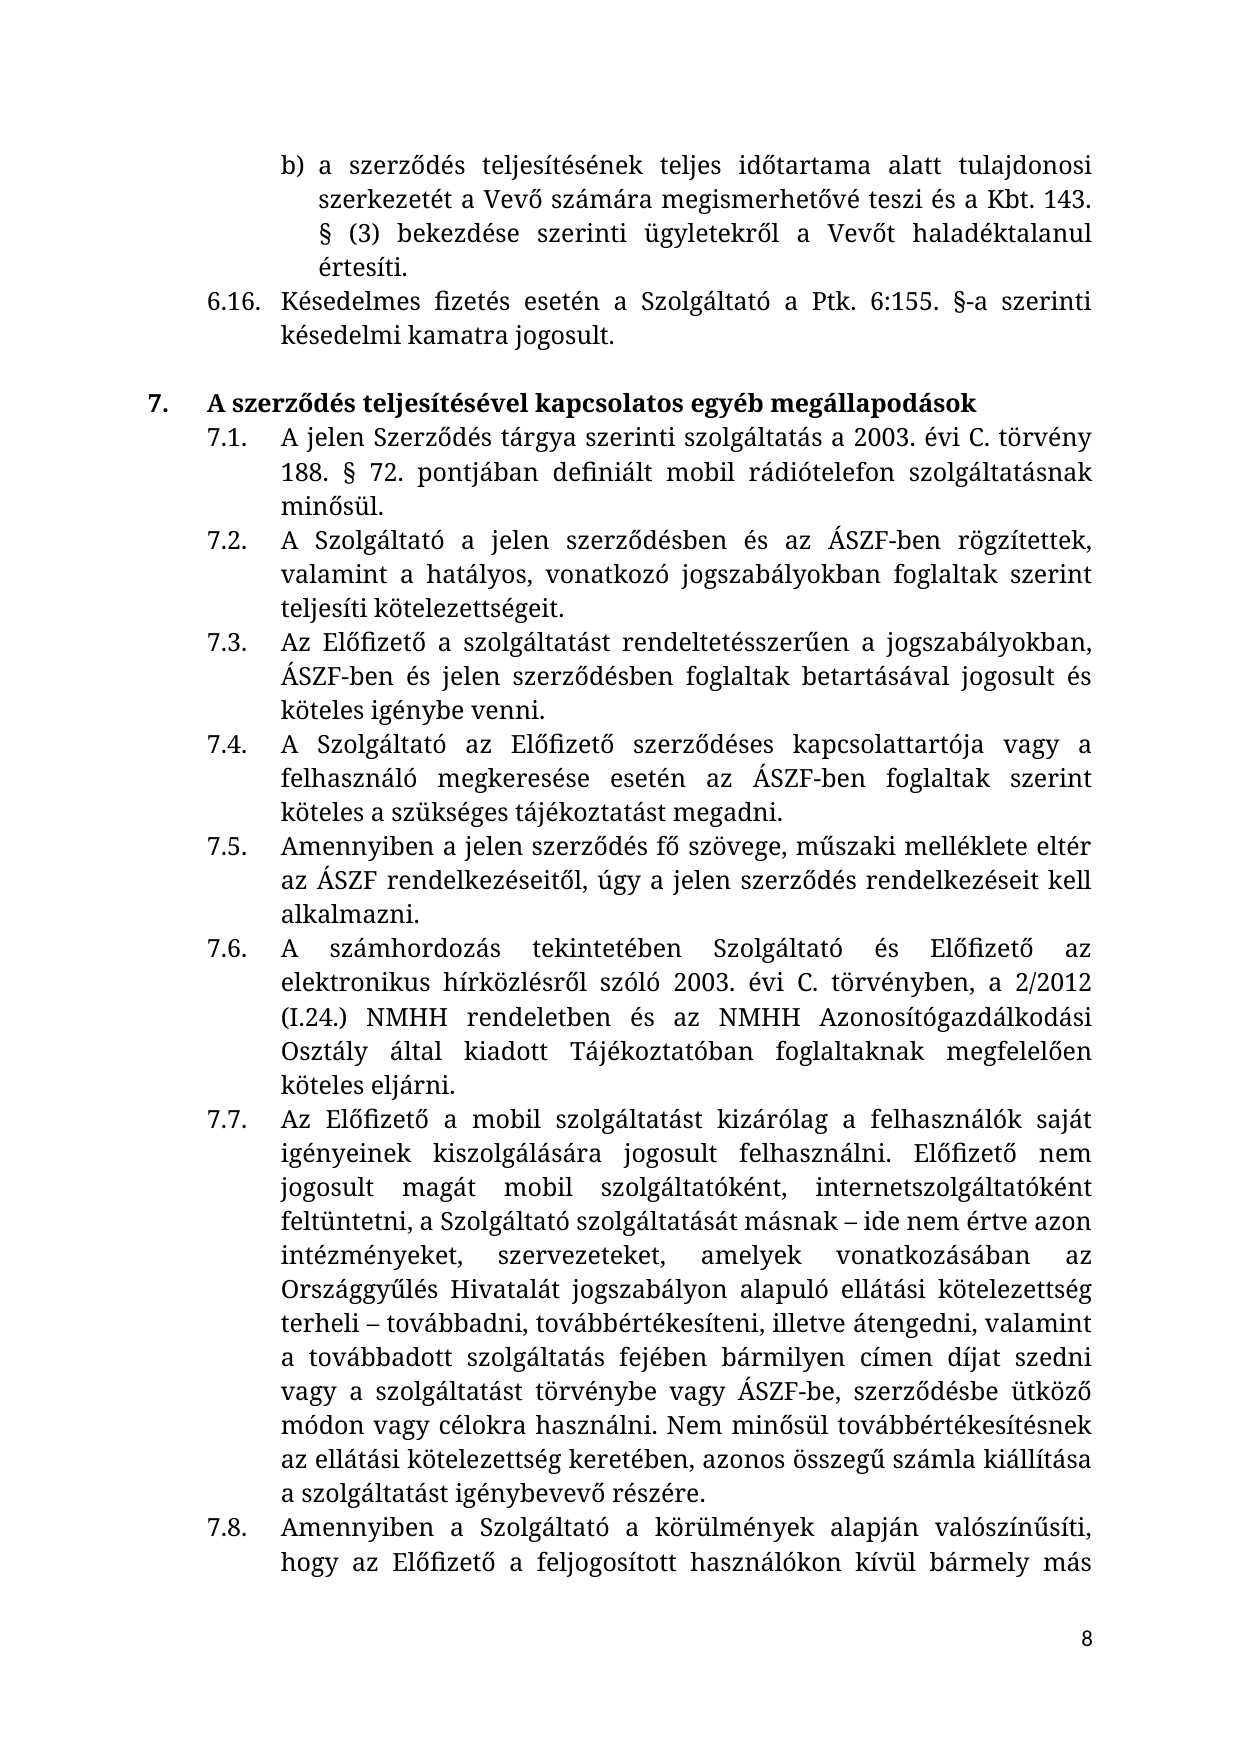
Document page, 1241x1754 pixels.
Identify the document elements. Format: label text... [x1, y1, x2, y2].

list Amennyiben a jelen szerződés fő szövege, műszaki melléklete eltér az ÁSZF rendelkezéseitől, úgy a jelen szerződés rendelkezéseit kell alkalmazni. [207, 829, 1093, 931]
list A jelen Szerződés tárgya szerinti szolgáltatás a 2003. évi C. törvény 188. § 72. pontjában definiált mobil rádiótelefon szolgáltatásnak minősül. [207, 420, 1093, 522]
list A Szolgáltató az Előfizető szerződéses kapcsolattartója vagy a felhasználó megkeresése esetén az ÁSZF-ben foglaltak szerint köteles a szükséges tájékoztatást megadni. [207, 727, 1093, 829]
list Késedelmes fizetés esetén a Szolgáltató a Ptk. 6:155. §-a szerinti késedelmi kamatra jogosult. [207, 284, 1093, 352]
list Az Előfizető a mobil szolgáltatást kizárólag a felhasználók saját igényeinek kiszolgálására jogosult felhasználni. Előfizető nem jogosult magát mobil szolgáltatóként, internetszolgáltatóként feltüntetni, a Szolgáltató szolgáltatását másnak – ide nem értve azon intézményeket, szervezeteket, amelyek vonatkozásában az Országgyűlés Hivatalát jogszabályon alapuló ellátási kötelezettség terheli – továbbadni, továbbértékesíteni, illetve átengedni, valamint a továbbadott szolgáltatás fejében bármilyen címen díjat szedni vagy a szolgáltatást törvénybe vagy ÁSZF-be, szerződésbe ütköző módon vagy célokra használni. Nem minősül továbbértékesítésnek az ellátási kötelezettség keretében, azonos összegű számla kiállítása a szolgáltatást igénybevevő részére. [207, 1101, 1093, 1510]
list A szerződés teljesítésével kapcsolatos egyéb megállapodások [148, 386, 1093, 420]
list Az Előfizető a szolgáltatást rendeltetésszerűen a jogszabályokban, ÁSZF-ben és jelen szerződésben foglaltak betartásával jogosult és köteles igénybe venni. [207, 624, 1093, 727]
list A Szolgáltató a jelen szerződésben és az ÁSZF-ben rögzítettek, valamint a hatályos, vonatkozó jogszabályokban foglaltak szerint teljesíti kötelezettségeit. [207, 522, 1093, 624]
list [207, 1510, 1093, 1578]
list A számhordozás tekintetében Szolgáltató és Előfizető az elektronikus hírközlésről szóló 2003. évi C. törvényben, a 2/2012 (I.24.) NMHH rendeletben és az NMHH Azonosítógazdálkodási Osztály által kiadott Tájékoztatóban foglaltaknak megfelelően köteles eljárni. [207, 931, 1093, 1101]
list a szerződés teljesítésének teljes időtartama alatt tulajdonosi szerkezetét a Vevő számára megismerhetővé teszi és a Kbt. 143. § (3) bekezdése szerinti ügyletekről a Vevőt haladéktalanul értesíti. [281, 148, 1093, 284]
